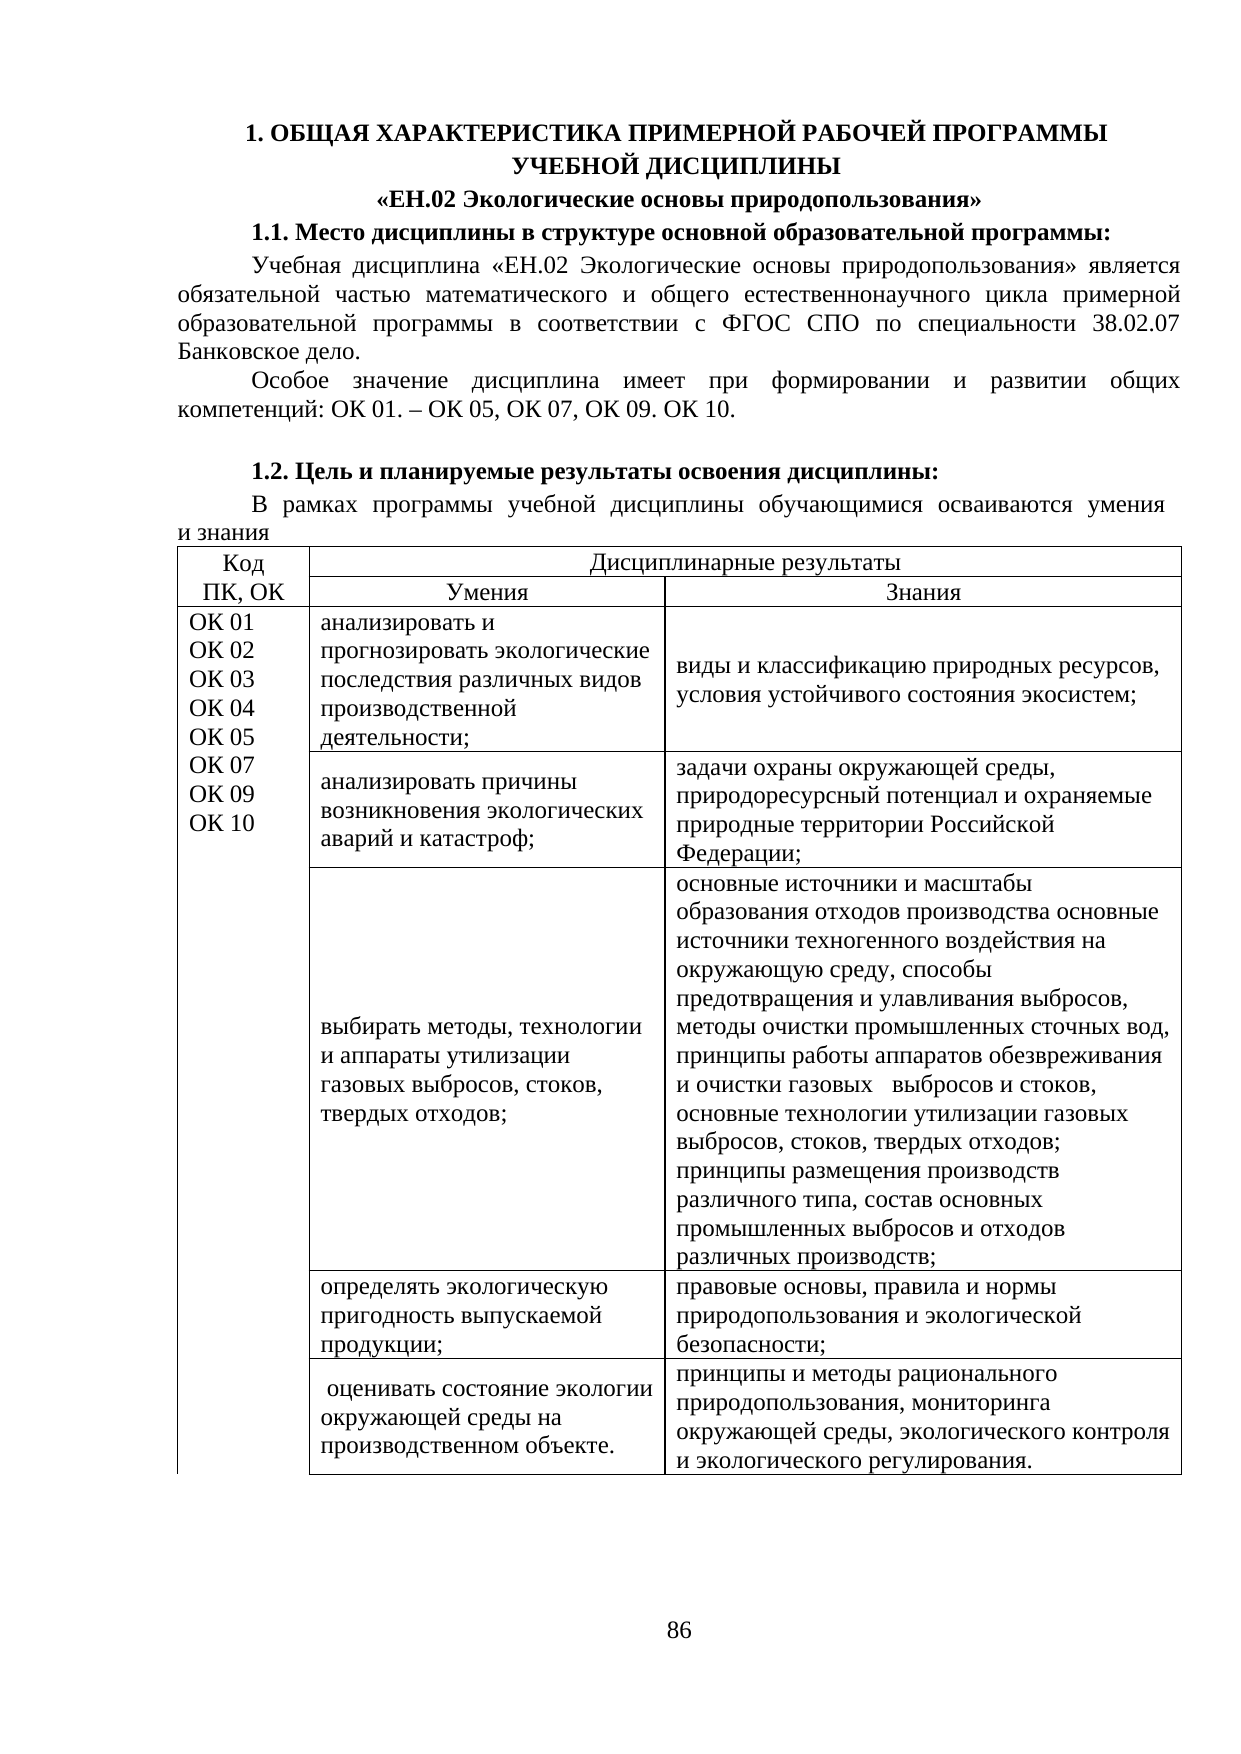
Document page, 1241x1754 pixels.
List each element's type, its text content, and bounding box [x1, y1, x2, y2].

table_cell оценивать состояние экологии окружающей среды на производственном объекте. [310, 1359, 664, 1473]
table_cell анализировать причины возникновения экологических аварий и катастроф; [310, 752, 664, 867]
table_cell принципы и методы рационального природопользования, мониторинга окружающей среды, экологического контроля и экологического регулирования. [666, 1359, 1181, 1473]
table_header Дисциплинарные результаты [310, 547, 1181, 576]
text В рамках программы учебной дисциплины обучающимися осваиваются умения и знания [177, 489, 1181, 546]
table_cell Умения [310, 577, 664, 606]
table_cell основные источники и масштабы образования отходов производства основные источники техногенного воздействия на окружающую среду, способы предотвращения и улавливания выбросов, методы очистки промышленных сточных вод, принципы работы аппаратов обезвреживания и очистки газовых выбросов и стоков, основные технологии утилизации газовых выбросов, стоков, твердых отходов; принципы размещения производств различного типа, состав основных промышленных выбросов и отходов различных производств; [666, 868, 1181, 1270]
text Особое значение дисциплина имеет при формировании и развитии общих компетенций: ОК 01. – ОК 05, ОК 07, ОК 09. ОК 10. [177, 365, 1181, 423]
table_cell ОК 01 ОК 02 ОК 03 ОК 04 ОК 05 ОК 07 ОК 09 ОК 10 [178, 607, 309, 1473]
table_cell задачи охраны окружающей среды, природоресурсный потенциал и охраняемые природные территории Российской Федерации; [666, 752, 1181, 867]
table_header Код ПК, ОК [178, 547, 309, 606]
text 1.2. Цель и планируемые результаты освоения дисциплины: [177, 456, 1181, 484]
text Учебная дисциплина «ЕН.02 Экологические основы природопользования» является обязательной частью математического и общего естественнонаучного цикла примерной образовательной программы в соответствии с ФГОС СПО по специальности 38.02.07 Банковское дело. [177, 250, 1181, 365]
text 1. ОБЩАЯ ХАРАКТЕРИСТИКА ПРИМЕРНОЙ РАБОЧЕЙ ПРОГРАММЫ УЧЕБНОЙ ДИСЦИПЛИНЫ «ЕН.02 Экологические основы природопользования» [177, 118, 1181, 213]
text 1.1. Место дисциплины в структуре основной образовательной программы: [177, 217, 1181, 246]
table_cell виды и классификацию природных ресурсов, условия устойчивого состояния экосистем; [666, 607, 1181, 751]
table_cell выбирать методы, технологии и аппараты утилизации газовых выбросов, стоков, твердых отходов; [310, 868, 664, 1270]
table_cell правовые основы, правила и нормы природопользования и экологической безопасности; [666, 1271, 1181, 1357]
table_cell определять экологическую пригодность выпускаемой продукции; [310, 1271, 664, 1357]
table_cell Знания [666, 577, 1181, 606]
table_cell анализировать и прогнозировать экологические последствия различных видов производственной деятельности; [310, 607, 664, 751]
